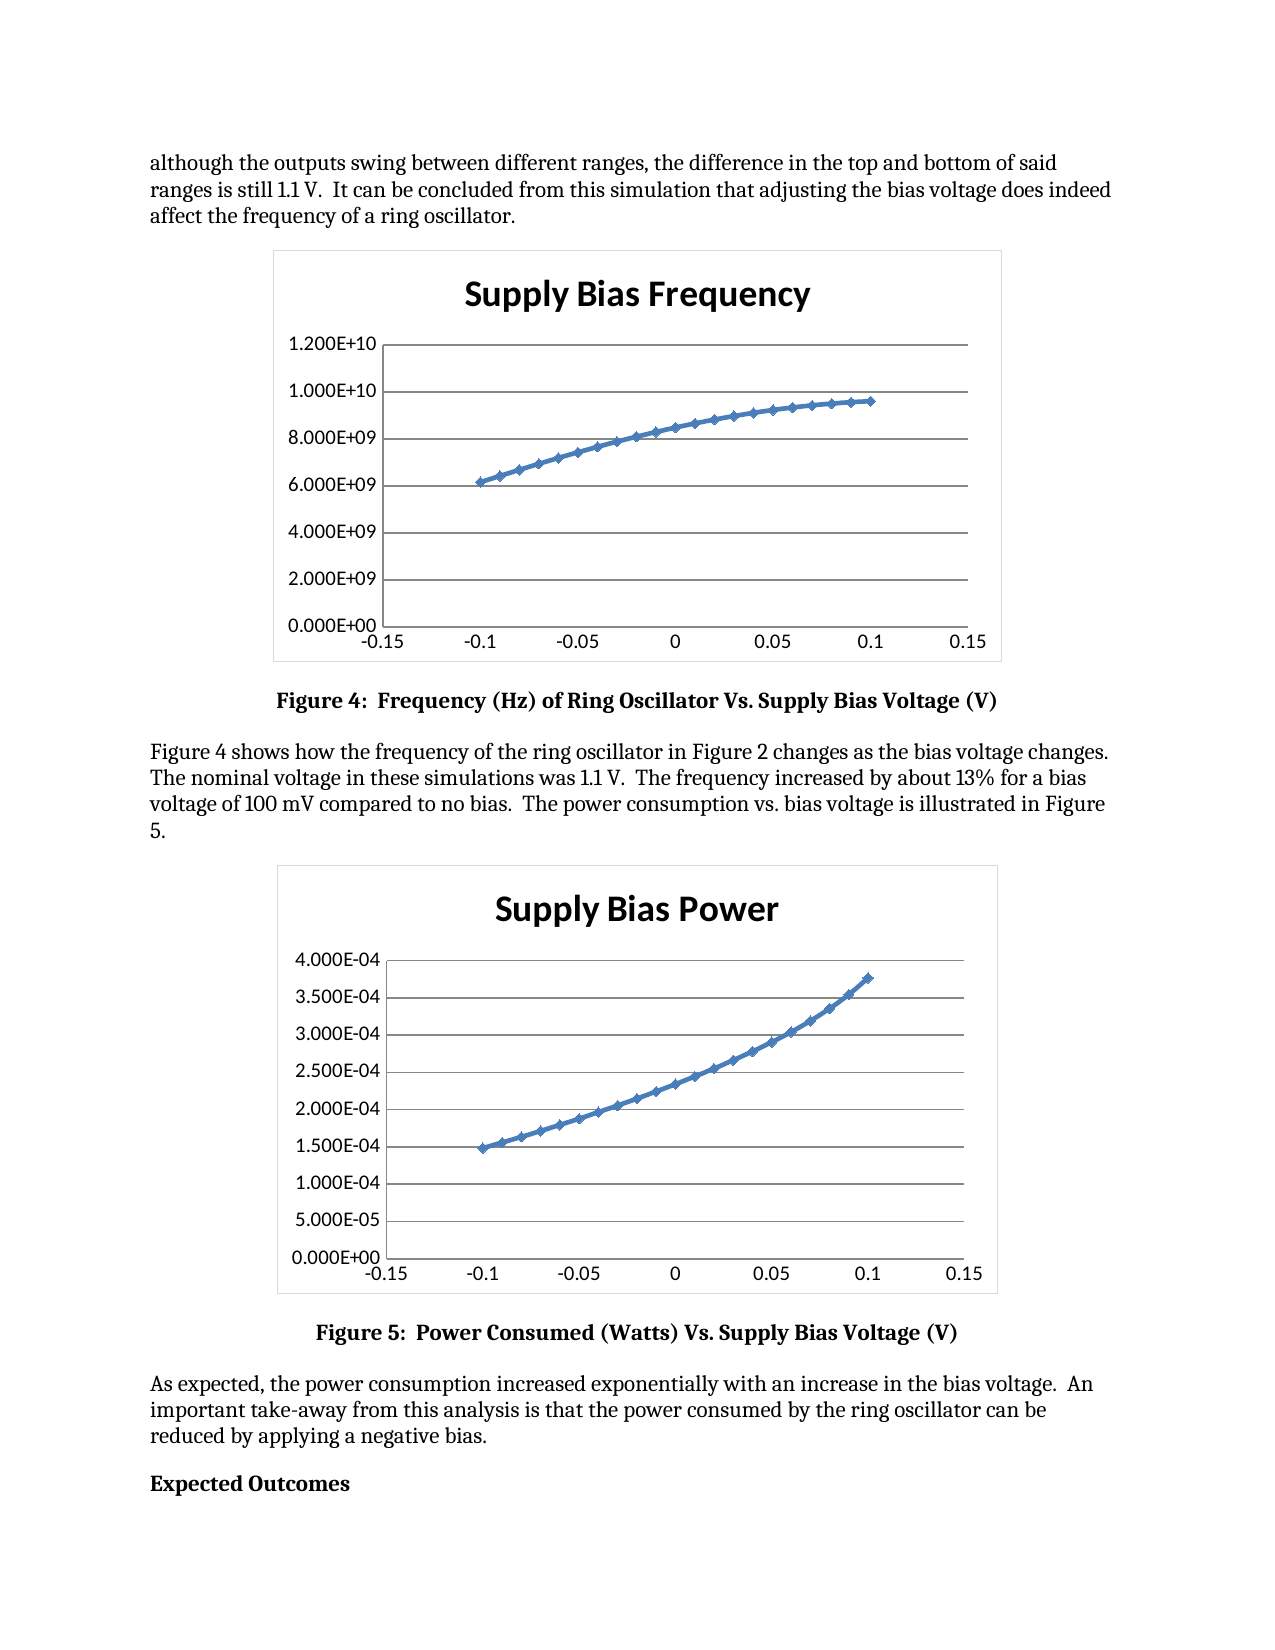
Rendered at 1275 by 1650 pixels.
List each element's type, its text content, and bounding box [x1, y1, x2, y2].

text Expected Outcomes [150, 1470, 1125, 1497]
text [150, 150, 1125, 229]
text Figure 5: Power Consumed (Watts) Vs. Supply Bias Voltage (V) [150, 1319, 1125, 1346]
text Figure 4 shows how the frequency of the ring oscillator in Figure 2 changes as the bias voltage changes. The nominal voltage in these simulations was 1.1 V. The frequency increased by about 13% for a bias voltage of 100 mV compared to no bias. The power consumption vs. bias voltage is illustrated in Figure 5. [150, 738, 1125, 844]
text As expected, the power consumption increased exponentially with an increase in the bias voltage. An important take-away from this analysis is that the power consumed by the ring oscillator can be reduced by applying a negative bias. [150, 1370, 1125, 1449]
text Figure 4: Frequency (Hz) of Ring Oscillator Vs. Supply Bias Voltage (V) [150, 687, 1125, 714]
